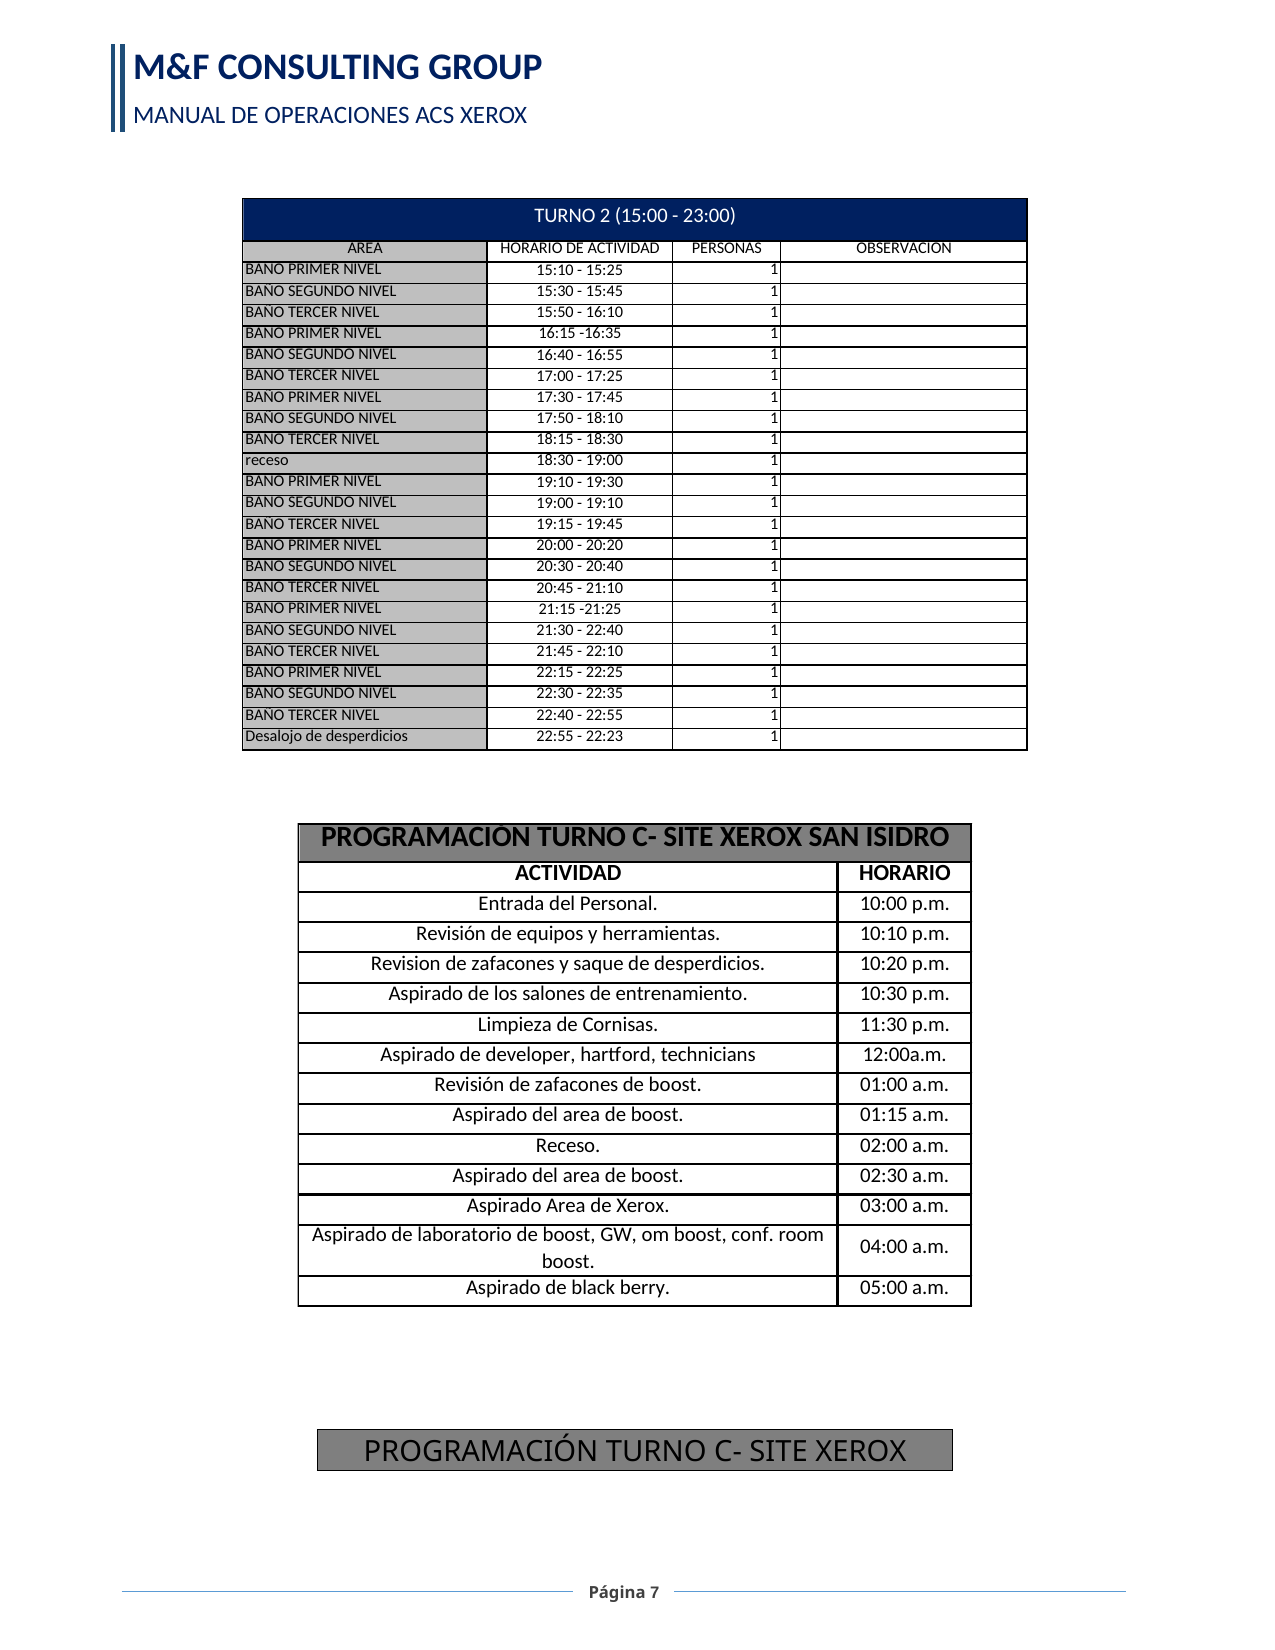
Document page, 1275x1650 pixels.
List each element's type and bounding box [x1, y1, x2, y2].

table_header [318, 1430, 952, 1470]
